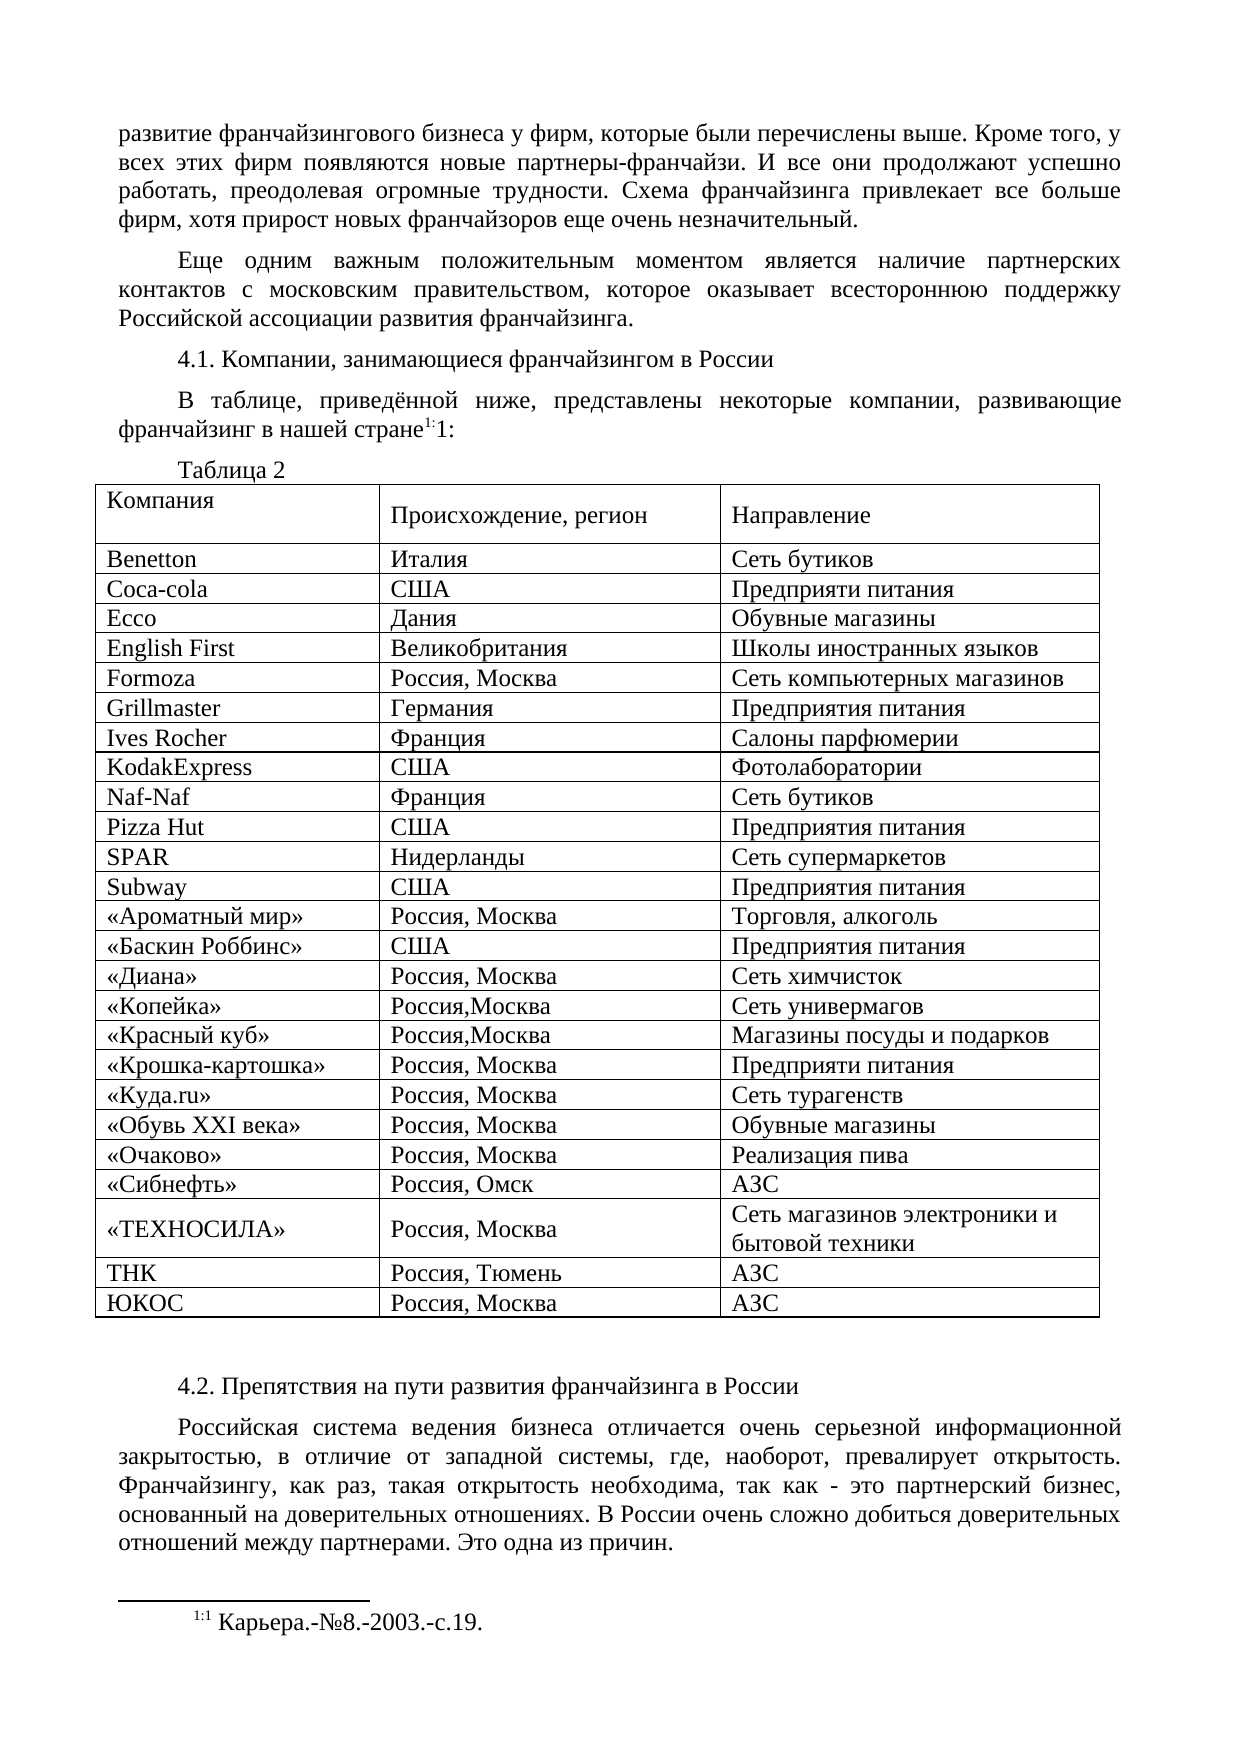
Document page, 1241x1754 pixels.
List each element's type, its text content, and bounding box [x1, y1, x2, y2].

table_cell АЗС [721, 1170, 1099, 1198]
table_cell Магазины посуды и подарков [721, 1021, 1099, 1049]
table_cell Предприятия питания [721, 872, 1099, 900]
table_cell Россия,Москва [380, 991, 720, 1019]
table_cell «Красный куб» [96, 1021, 379, 1049]
table_cell Formoza [96, 663, 379, 692]
table_cell Франция [380, 782, 720, 811]
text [118, 118, 1122, 233]
table_cell «Копейка» [96, 991, 379, 1019]
table_cell США [380, 872, 720, 900]
table_cell Benetton [96, 544, 379, 573]
table_cell Coca-cola [96, 574, 379, 602]
table_cell KodakExpress [96, 753, 379, 781]
table_cell Ives Rocher [96, 723, 379, 751]
table_cell США [380, 931, 720, 960]
table_cell Германия [380, 693, 720, 722]
table_cell Обувные магазины [721, 1110, 1099, 1139]
table_cell Россия, Омск [380, 1170, 720, 1198]
table_cell Сеть турагенств [721, 1080, 1099, 1109]
table_cell Фотолаборатории [721, 753, 1099, 781]
table_cell Ecco [96, 604, 379, 632]
table_cell Сеть магазинов электроники и бытовой техники [721, 1199, 1099, 1257]
table_cell Сеть бутиков [721, 544, 1099, 573]
table_cell АЗС [721, 1258, 1099, 1287]
table_cell Россия, Тюмень [380, 1258, 720, 1287]
table_cell «Обувь XXI века» [96, 1110, 379, 1139]
table_cell Школы иностранных языков [721, 633, 1099, 662]
table_cell Россия, Москва [380, 1288, 720, 1316]
text 4.1. Компании, занимающиеся франчайзингом в России [118, 344, 1122, 373]
table_cell Предприятия питания [721, 693, 1099, 722]
table_cell Россия,Москва [380, 1021, 720, 1049]
text Российская система ведения бизнеса отличается очень серьезной информационной закрытостью, в отличие от западной системы, где, наоборот, превалирует открытость. Франчайзингу, как раз, такая открытость необходима, так как - это партнерский бизнес, основанный на доверительных отношениях. В России очень сложно добиться доверительных отношений между партнерами. Это одна из причин. [118, 1412, 1122, 1556]
table_cell «Баскин Роббинс» [96, 931, 379, 960]
table_cell «Ароматный мир» [96, 901, 379, 930]
table_cell «Очаково» [96, 1140, 379, 1168]
table_cell Россия, Москва [380, 663, 720, 692]
text 4.2. Препятствия на пути развития франчайзинга в России [118, 1371, 1122, 1400]
table_cell Торговля, алкоголь [721, 901, 1099, 930]
table_cell Россия, Москва [380, 1050, 720, 1079]
table_cell «Сибнефть» [96, 1170, 379, 1198]
table_cell SPAR [96, 842, 379, 871]
table_cell Сеть химчисток [721, 961, 1099, 990]
table_cell Россия, Москва [380, 1080, 720, 1109]
table_cell Предприятия питания [721, 812, 1099, 841]
table_cell Россия, Москва [380, 961, 720, 990]
table_cell Сеть универмагов [721, 991, 1099, 1019]
text Еще одним важным положительным моментом является наличие партнерских контактов с московским правительством, которое оказывает всестороннюю поддержку Российской ассоциации развития франчайзинга. [118, 246, 1122, 332]
table_cell Италия [380, 544, 720, 573]
table_cell Обувные магазины [721, 604, 1099, 632]
table_cell «Крошка-картошка» [96, 1050, 379, 1079]
table_cell США [380, 812, 720, 841]
table_cell «Диана» [96, 961, 379, 990]
table_cell Grillmaster [96, 693, 379, 722]
table_cell Франция [380, 723, 720, 751]
table_cell Сеть бутиков [721, 782, 1099, 811]
table_cell Россия, Москва [380, 1199, 720, 1257]
table_header Направление [721, 485, 1099, 543]
table_header Компания [96, 485, 379, 543]
table_cell Россия, Москва [380, 1140, 720, 1168]
table_cell Subway [96, 872, 379, 900]
table_cell «ТЕХНОСИЛА» [96, 1199, 379, 1257]
table_cell Предприяти питания [721, 1050, 1099, 1079]
table_cell США [380, 574, 720, 602]
table_cell «Куда.ru» [96, 1080, 379, 1109]
table_cell Предприяти питания [721, 574, 1099, 602]
table_cell Дания [380, 604, 720, 632]
table_cell Предприятия питания [721, 931, 1099, 960]
table_cell ЮКОС [96, 1288, 379, 1316]
text Таблица 2 [118, 456, 1122, 484]
table_cell США [380, 753, 720, 781]
table_cell Великобритания [380, 633, 720, 662]
table_cell АЗС [721, 1288, 1099, 1316]
table_cell Салоны парфюмерии [721, 723, 1099, 751]
text В таблице, приведённой ниже, представлены некоторые компании, развивающие франчайзинг в нашей стране1: [118, 386, 1122, 443]
table_cell Россия, Москва [380, 1110, 720, 1139]
table_cell ТНК [96, 1258, 379, 1287]
table_cell Сеть супермаркетов [721, 842, 1099, 871]
table_header Происхождение, регион [380, 485, 720, 543]
table_cell Реализация пива [721, 1140, 1099, 1168]
table_cell English First [96, 633, 379, 662]
table_cell Pizza Hut [96, 812, 379, 841]
table_cell Россия, Москва [380, 901, 720, 930]
table_cell Naf-Naf [96, 782, 379, 811]
table_cell Сеть компьютерных магазинов [721, 663, 1099, 692]
table_cell Нидерланды [380, 842, 720, 871]
